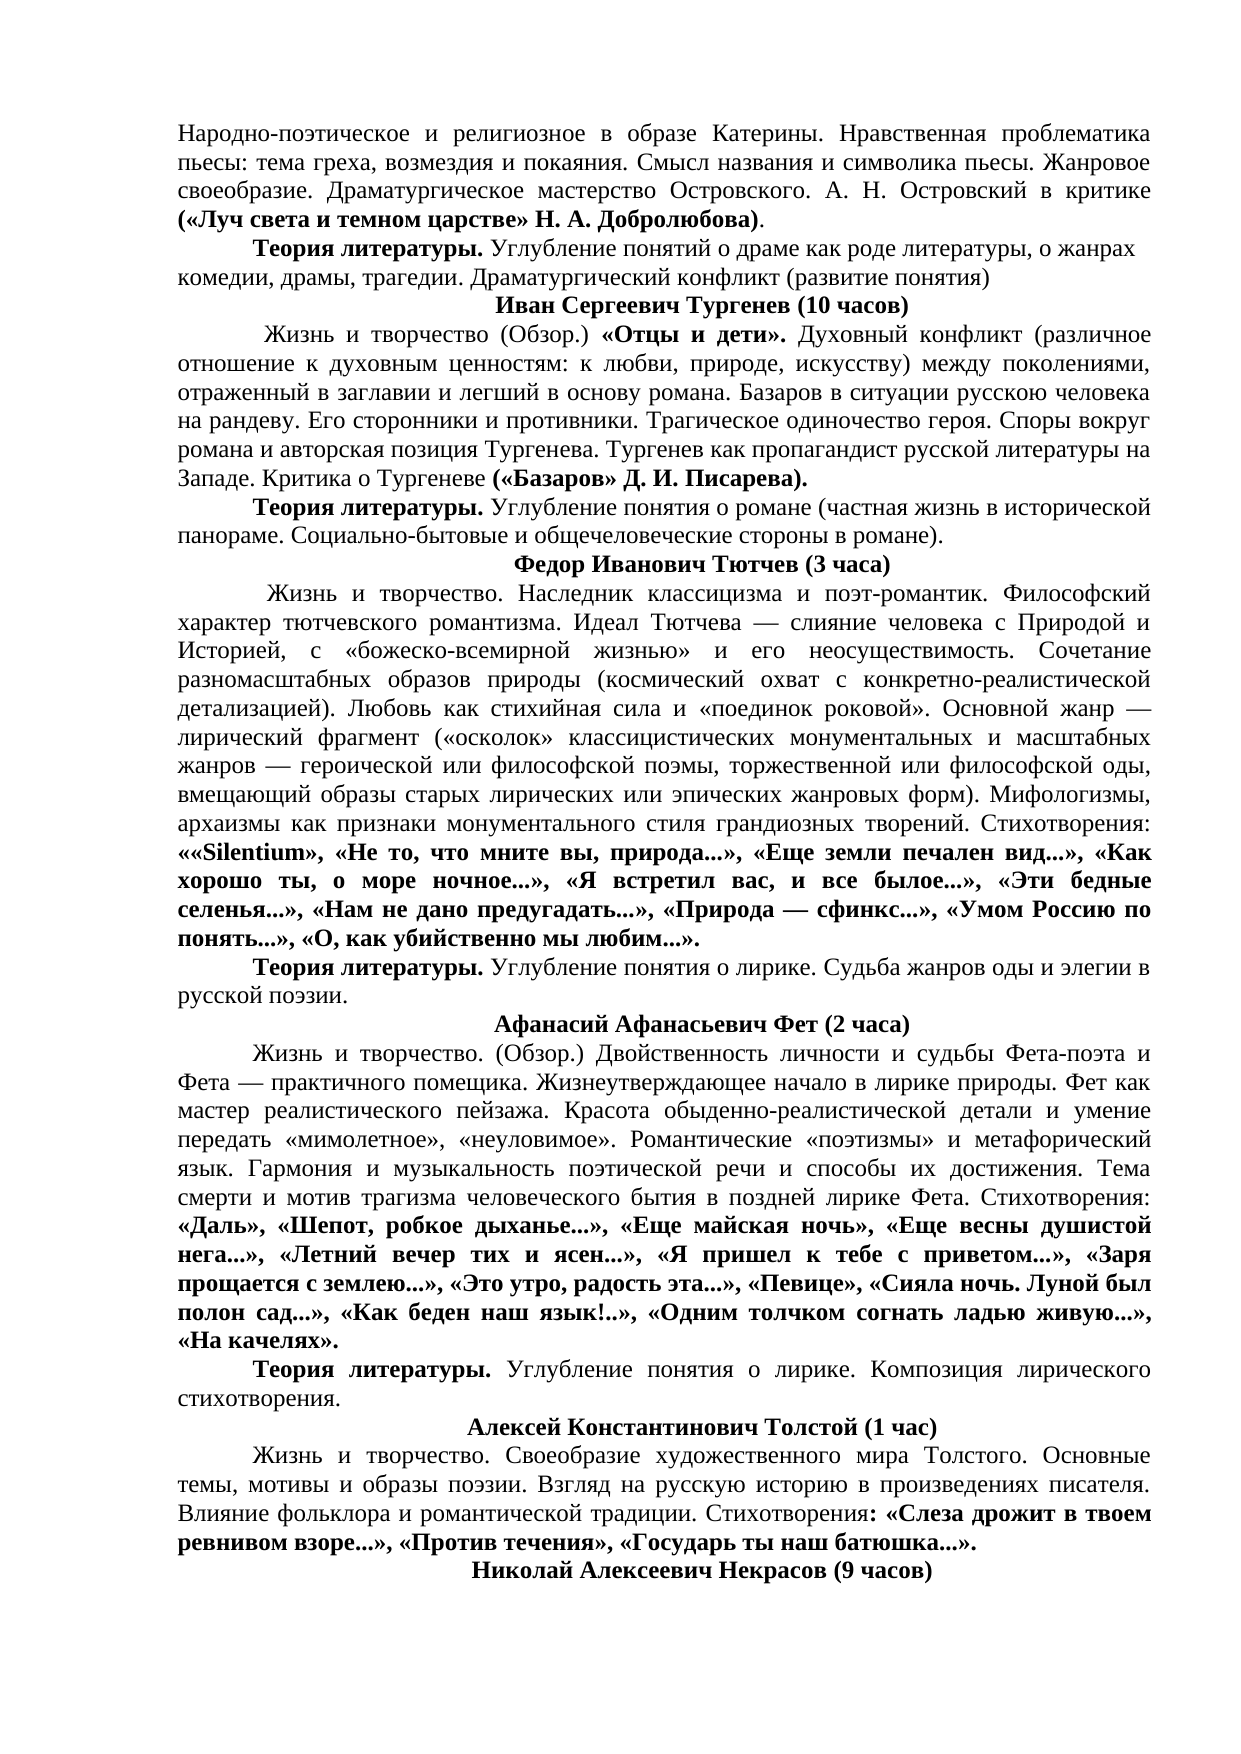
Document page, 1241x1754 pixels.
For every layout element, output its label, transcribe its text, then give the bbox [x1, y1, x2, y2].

text Жизнь и творчество (Обзор.) «Отцы и дети». Духовный конфликт (различное отношение к духовным ценностям: к любви, природе, искусству) между поколениями, отраженный в заглавии и легший в основу романа. Базаров в ситуации русскою человека на рандеву. Его сторонники и противники. Трагическое одиночество героя. Споры вокруг романа и авторская позиция Тургенева. Тургенев как пропагандист русской литературы на Западе. Критика о Тургеневе («Базаров» Д. И. Писарева). [177, 319, 1152, 492]
text Иван Сергеевич Тургенев (10 часов) [177, 291, 1152, 319]
text Жизнь и творчество. (Обзор.) Двойственность личности и судьбы Фета-поэта и Фета — практичного помещика. Жизнеутверждающее начало в лирике природы. Фет как мастер реалистического пейзажа. Красота обыденно-реалистической детали и умение передать «мимолетное», «неуловимое». Романтические «поэтизмы» и метафорический язык. Гармония и музыкальность поэтической речи и способы их достижения. Тема смерти и мотив трагизма человеческого бытия в поздней лирике Фета. Стихотворения: «Даль», «Шепот, робкое дыханье...», «Еще майская ночь», «Еще весны душистой нега...», «Летний вечер тих и ясен...», «Я пришел к тебе с приветом...», «Заря прощается с землею...», «Это утро, радость эта...», «Певице», «Сияла ночь. Луной был полон сад...», «Как беден наш язык!..», «Одним толчком согнать ладью живую...», «На качелях». [177, 1038, 1152, 1354]
text Теория литературы. Углубление понятий о драме как роде литературы, о жанрах комедии, драмы, трагедии. Драматургический конфликт (развитие понятия) [177, 233, 1152, 291]
text Теория литературы. Углубление понятия о лирике. Композиция лирического стихотворения. [177, 1354, 1152, 1412]
text Николай Алексеевич Некрасов (9 часов) [177, 1556, 1152, 1584]
text Теория литературы. Углубление понятия о лирике. Судьба жанров оды и элегии в русской поэзии. [177, 952, 1152, 1009]
text Алексей Константинович Толстой (1 час) [177, 1412, 1152, 1441]
text Теория литературы. Углубление понятия о романе (частная жизнь в исторической панораме. Социально-бытовые и общечеловеческие стороны в романе). [177, 492, 1152, 549]
text Афанасий Афанасьевич Фет (2 часа) [177, 1009, 1152, 1038]
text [177, 118, 1152, 233]
text Жизнь и творчество. Своеобразие художественного мира Толстого. Основные темы, мотивы и образы поэзии. Взгляд на русскую историю в произведениях писателя. Влияние фольклора и романтической традиции. Стихотворения: «Слеза дрожит в твоем ревнивом взоре...», «Против течения», «Государь ты наш батюшка...». [177, 1441, 1152, 1556]
text Федор Иванович Тютчев (3 часа) [177, 549, 1152, 578]
text Жизнь и творчество. Наследник классицизма и поэт-романтик. Философский характер тютчевского романтизма. Идеал Тютчева — слияние человека с Природой и Историей, с «божеско-всемирной жизнью» и его неосуществимость. Сочетание разномасштабных образов природы (космический охват с конкретно-реалистической детализацией). Любовь как стихийная сила и «поединок роковой». Основной жанр — лирический фрагмент («осколок» классицистических монументальных и масштабных жанров — героической или философской поэмы, торжественной или философской оды, вмещающий образы старых лирических или эпических жанровых форм). Мифологизмы, архаизмы как признаки монументального стиля грандиозных творений. Стихотворения: ««Silentium», «Не то, что мните вы, природа...», «Еще земли печален вид...», «Как хорошо ты, о море ночное...», «Я встретил вас, и все былое...», «Эти бедные селенья...», «Нам не дано предугадать...», «Природа — сфинкс...», «Умом Россию по понять...», «О, как убийственно мы любим...». [177, 578, 1152, 952]
